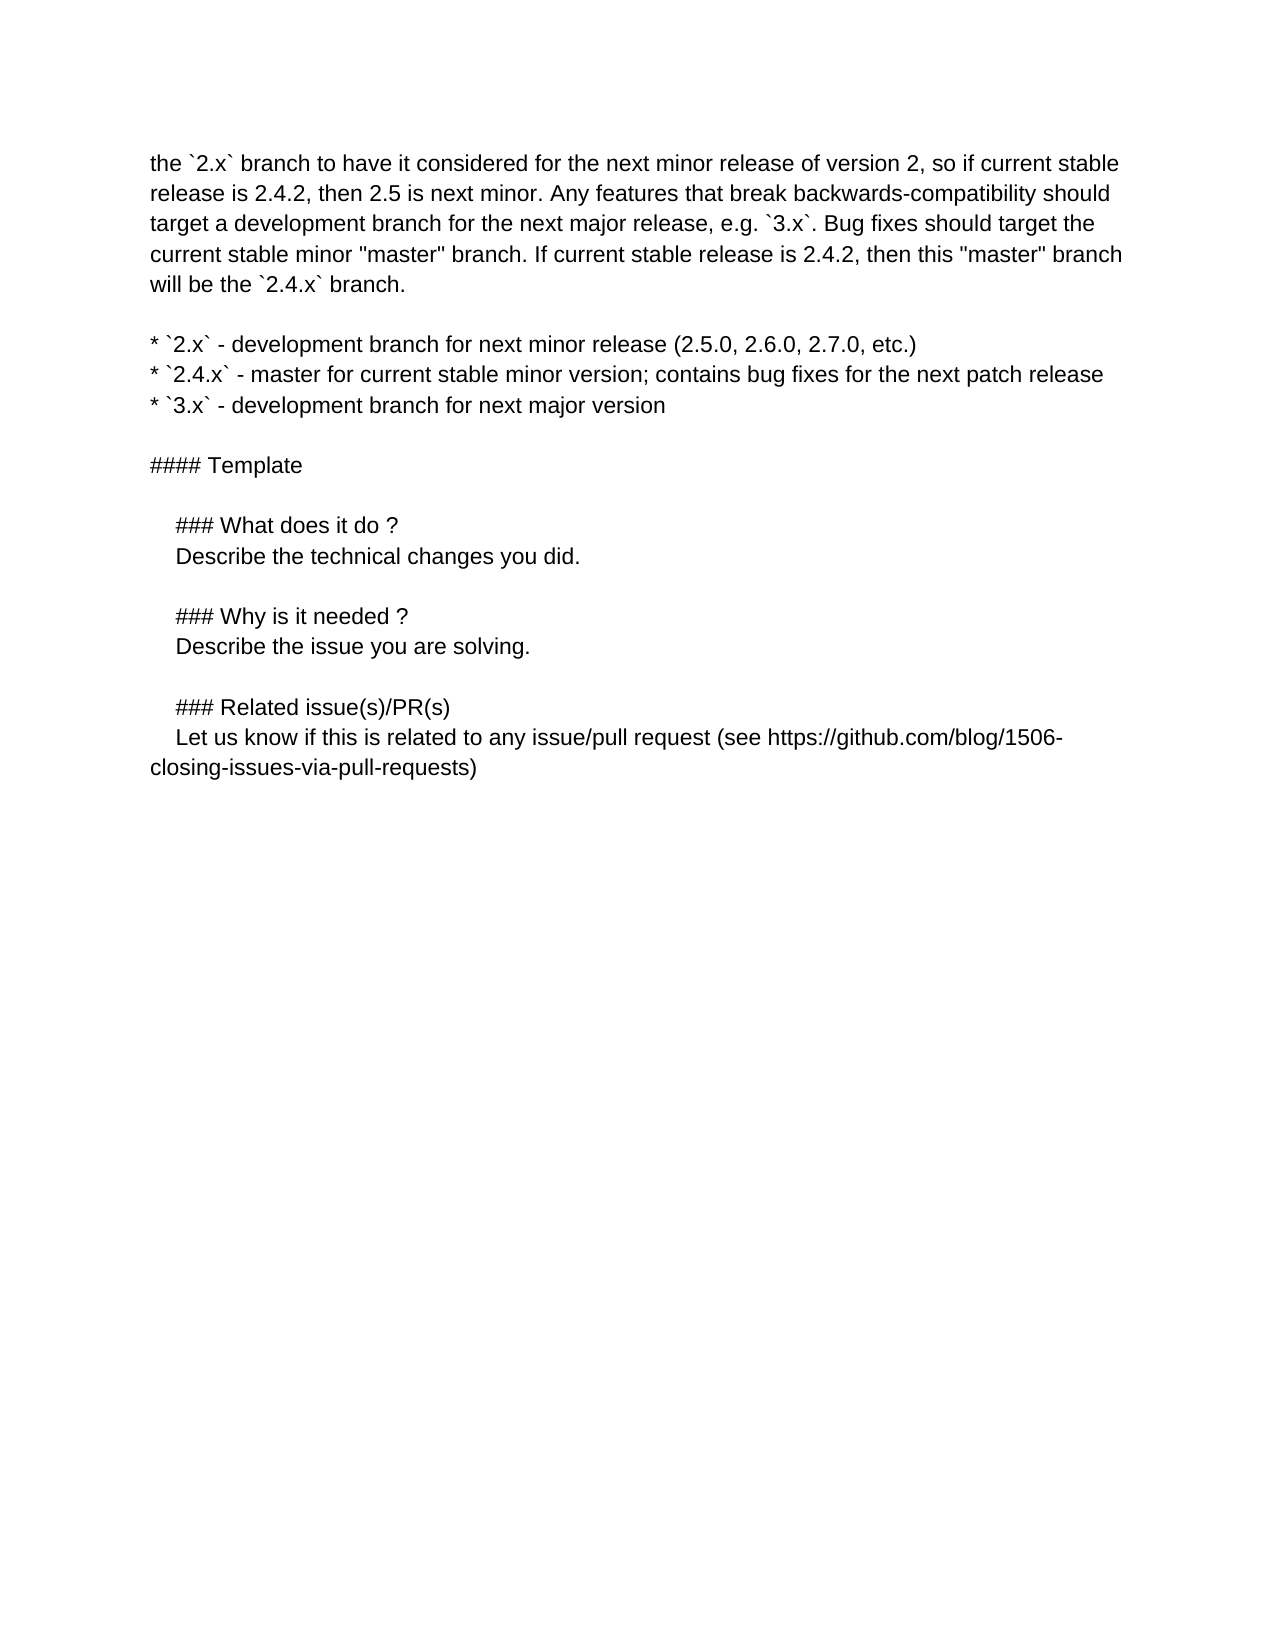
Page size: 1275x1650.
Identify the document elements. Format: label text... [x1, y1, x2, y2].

text ### What does it do ? [150, 512, 1125, 539]
text ### Related issue(s)/PR(s) [150, 694, 1125, 720]
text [150, 150, 1125, 297]
text ### Why is it needed ? [150, 603, 1125, 629]
text * `2.4.x` - master for current stable minor version; contains bug fixes for the next patch release [150, 361, 1125, 388]
text Describe the technical changes you did. [150, 543, 1125, 569]
text #### Template [150, 452, 1125, 478]
text * `3.x` - development branch for next major version [150, 392, 1125, 418]
text Describe the issue you are solving. [150, 633, 1125, 660]
text Let us know if this is related to any issue/pull request (see https://github.com/blog/1506-closing-issues-via-pull-requests) [150, 724, 1125, 781]
text * `2.x` - development branch for next minor release (2.5.0, 2.6.0, 2.7.0, etc.) [150, 331, 1125, 358]
